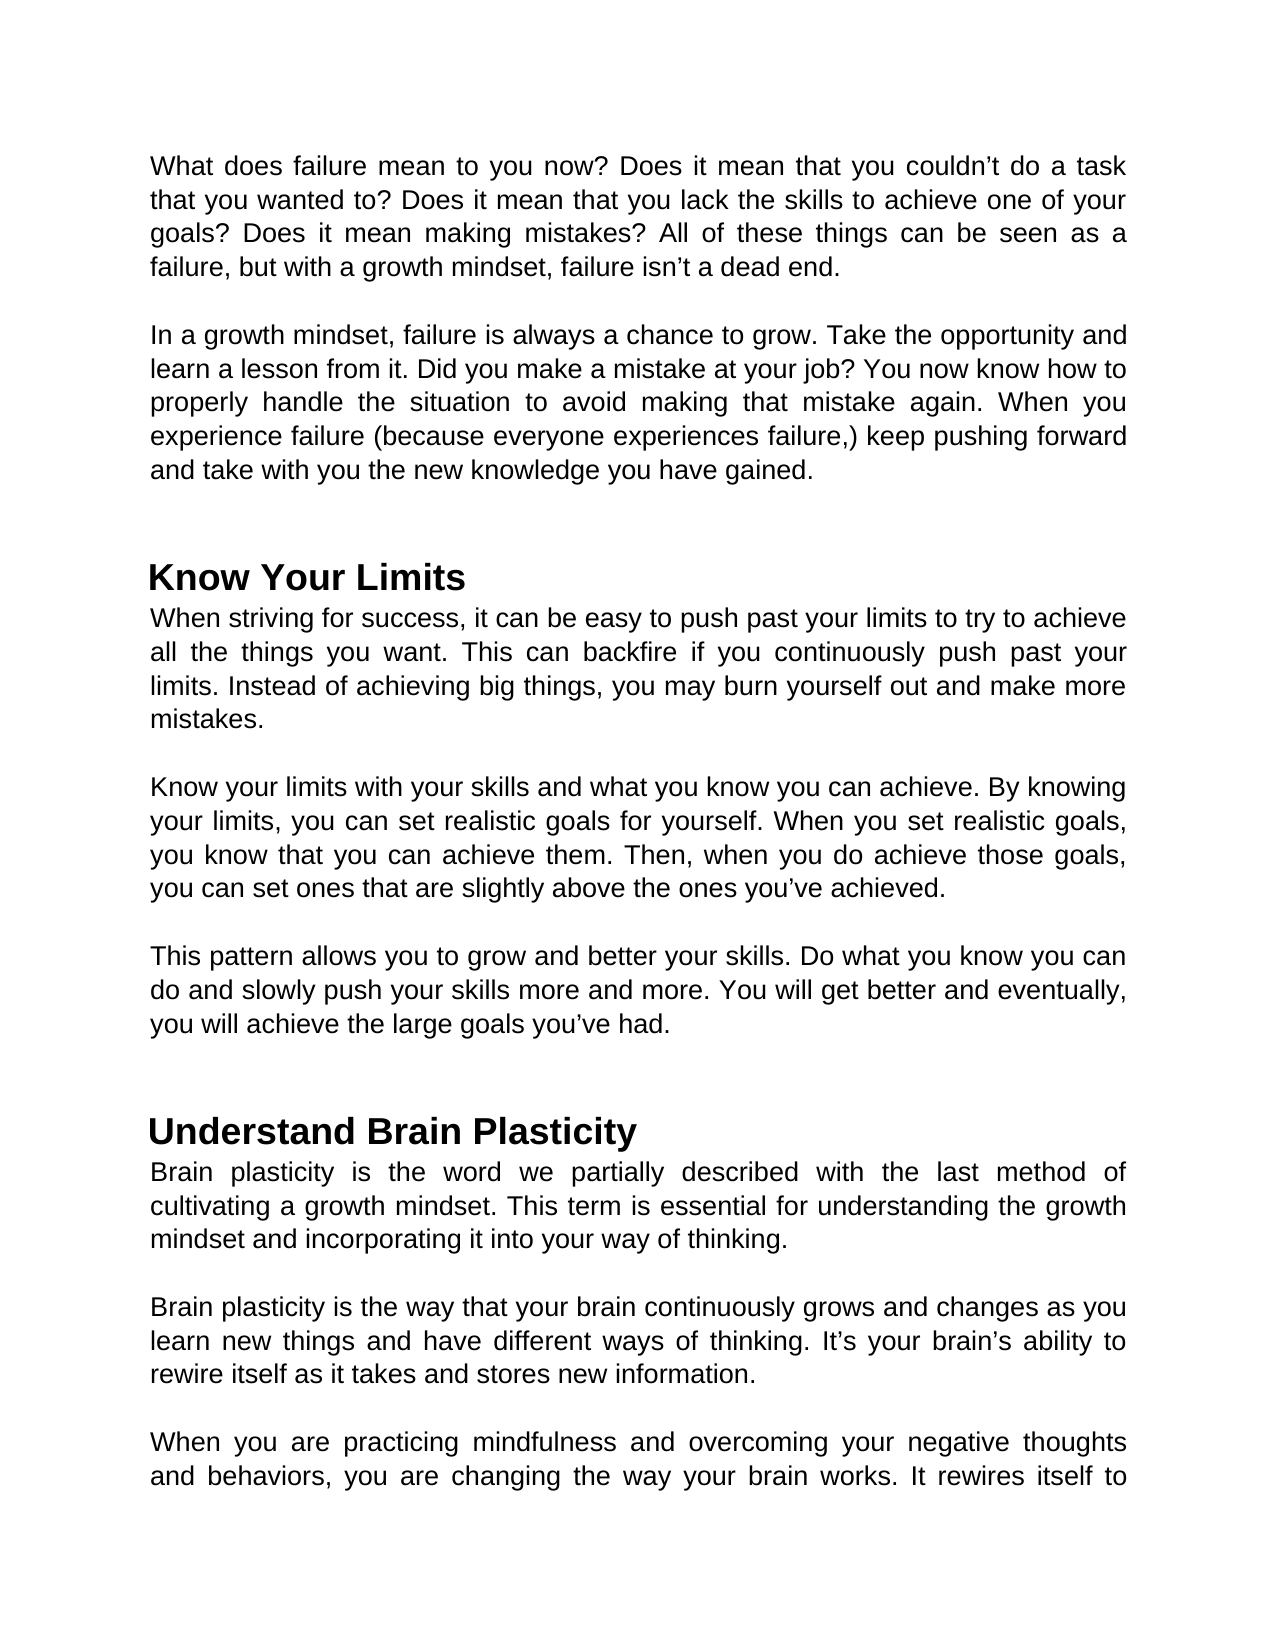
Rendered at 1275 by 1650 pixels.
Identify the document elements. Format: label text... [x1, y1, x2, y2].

text Know your limits with your skills and what you know you can achieve. By knowing your limits, you can set realistic goals for yourself. When you set realistic goals, you know that you can achieve them. Then, when you do achieve those goals, you can set ones that are slightly above the ones you’ve achieved. [150, 771, 1128, 904]
text When striving for success, it can be easy to push past your limits to try to achieve all the things you want. This can backfire if you continuously push past your limits. Instead of achieving big things, you may burn yourself out and make more mistakes. [150, 602, 1128, 735]
text Brain plasticity is the way that your brain continuously grows and changes as you learn new things and have different ways of thinking. It’s your brain’s ability to rewire itself as it takes and stores new information. [150, 1291, 1128, 1390]
text This pattern allows you to grow and better your skills. Do what you know you can do and slowly push your skills more and more. You will get better and eventually, you will achieve the large goals you’ve had. [150, 940, 1128, 1039]
subtitle Know Your Limits [148, 556, 1128, 599]
text What does failure mean to you now? Does it mean that you couldn’t do a task that you wanted to? Does it mean that you lack the skills to achieve one of your goals? Does it mean making mistakes? All of these things can be seen as a failure, but with a growth mindset, failure isn’t a dead end. [150, 150, 1128, 282]
text Brain plasticity is the word we partially described with the last method of cultivating a growth mindset. This term is essential for understanding the growth mindset and incorporating it into your way of thinking. [150, 1156, 1128, 1254]
text In a growth mindset, failure is always a chance to grow. Take the opportunity and learn a lesson from it. Did you make a mistake at your job? You now know how to properly handle the situation to avoid making that mistake again. When you experience failure (because everyone experiences failure,) keep pushing forward and take with you the new knowledge you have gained. [150, 319, 1128, 485]
subtitle Understand Brain Plasticity [148, 1109, 1128, 1152]
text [150, 1426, 1128, 1491]
